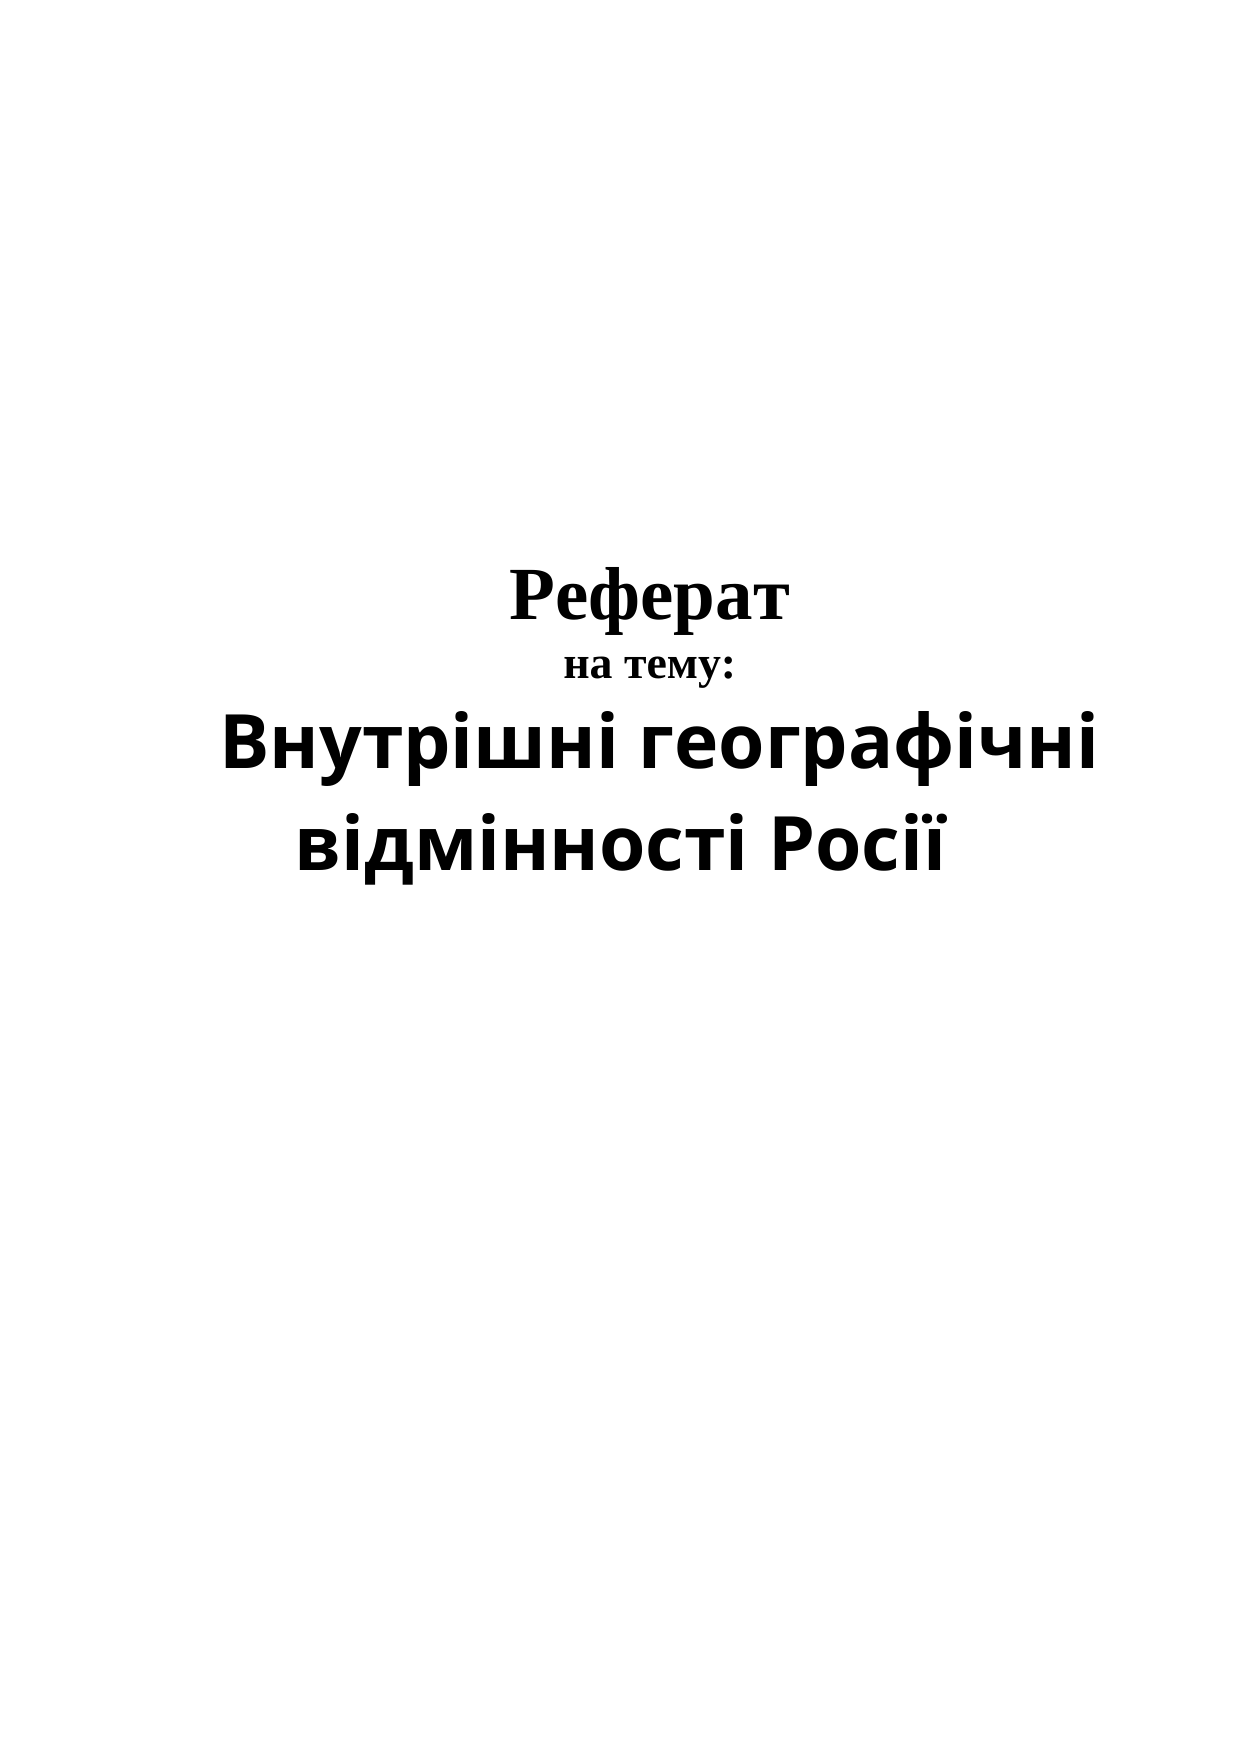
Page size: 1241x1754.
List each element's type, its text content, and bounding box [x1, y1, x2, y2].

text на тему: [118, 636, 1122, 688]
text Реферат [118, 549, 1122, 636]
text Внутрішні географічні відмінності Росії [118, 688, 1122, 893]
